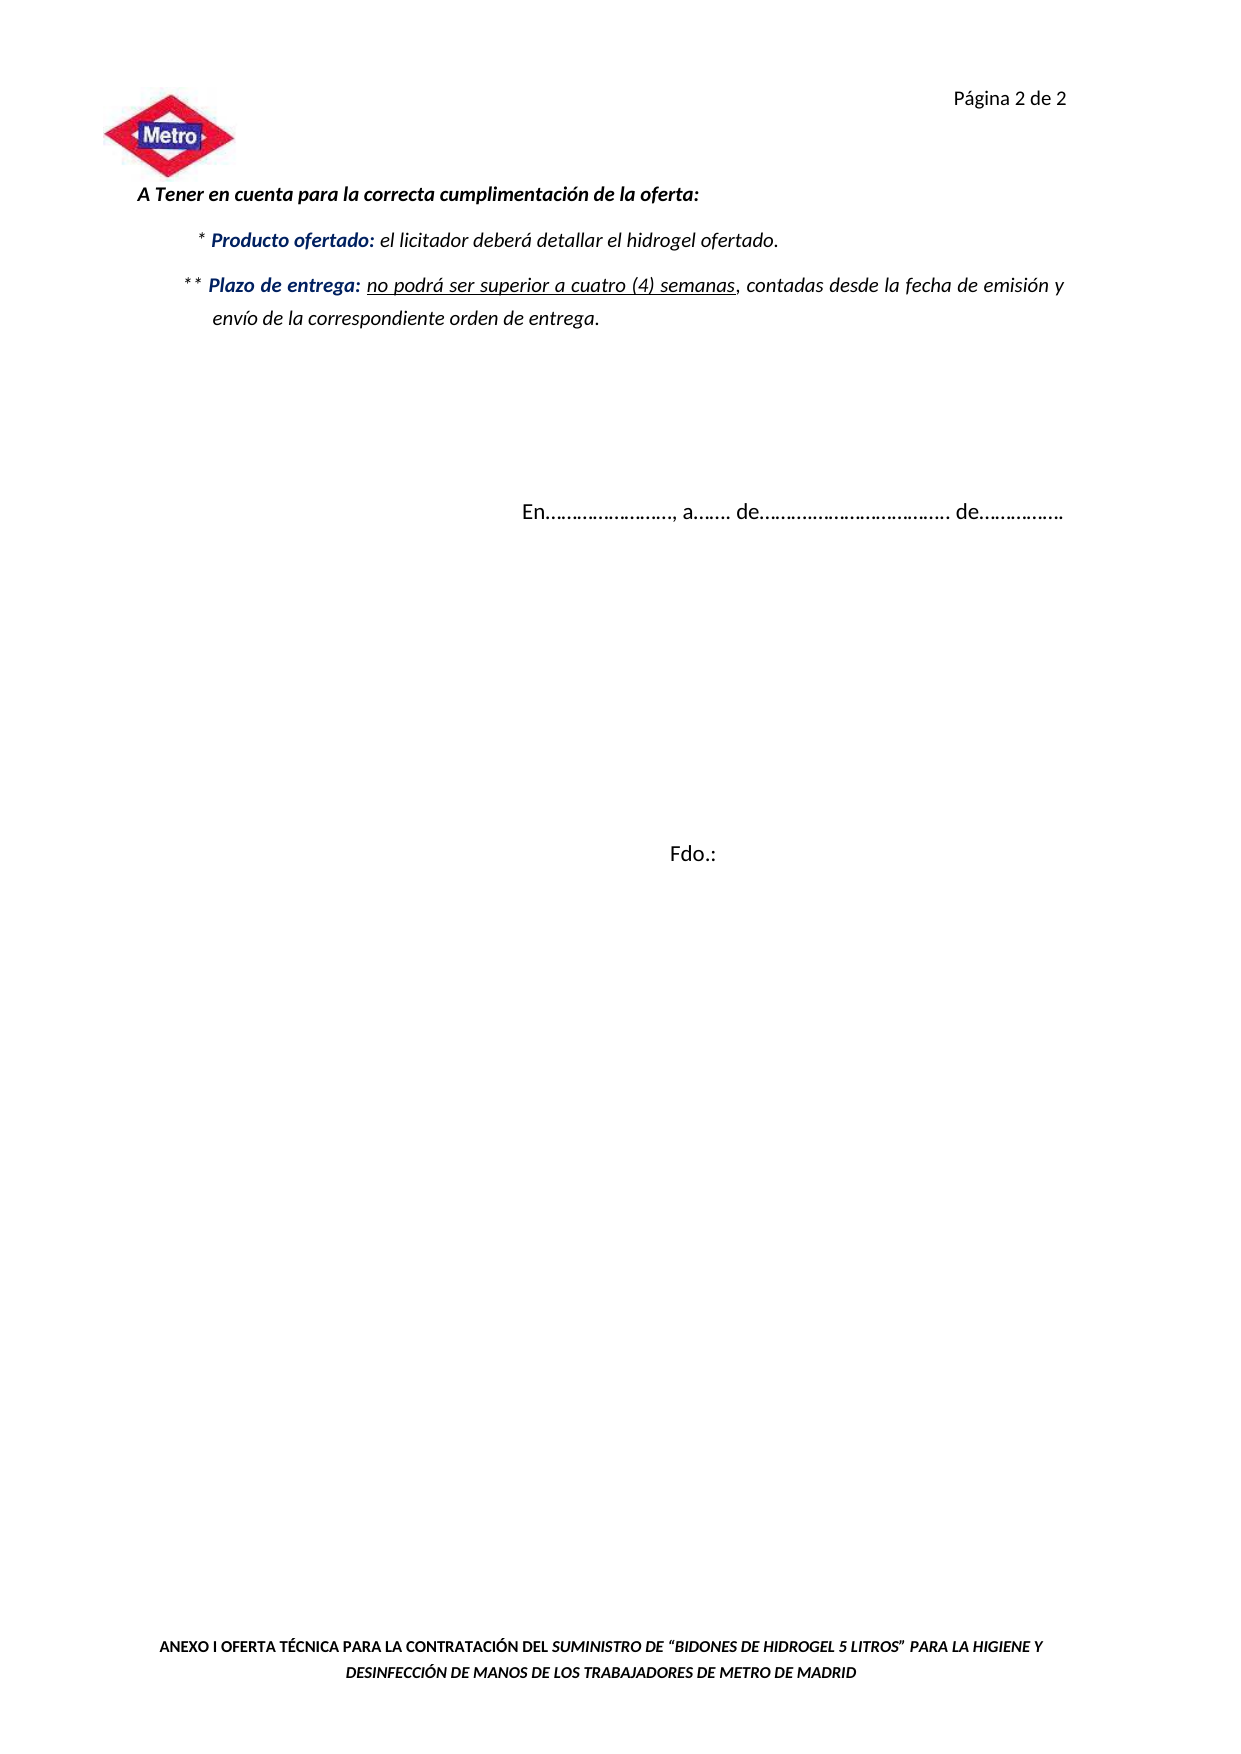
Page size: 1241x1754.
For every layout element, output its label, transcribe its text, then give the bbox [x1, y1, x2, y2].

picture [103, 87, 238, 182]
text En……………………, a……. de……….…………………….. de……………. [137, 497, 1066, 525]
text * Producto ofertado: el licitador deberá detallar el hidrogel ofertado. [182, 227, 1066, 252]
text ** Plazo de entrega: no podrá ser superior a cuatro (4) semanas, contadas desde la fecha de emisión y envío de la correspondiente orden de entrega. [182, 272, 1066, 331]
text Fdo.: [512, 839, 1066, 867]
text A Tener en cuenta para la correcta cumplimentación de la oferta: [137, 181, 1066, 207]
